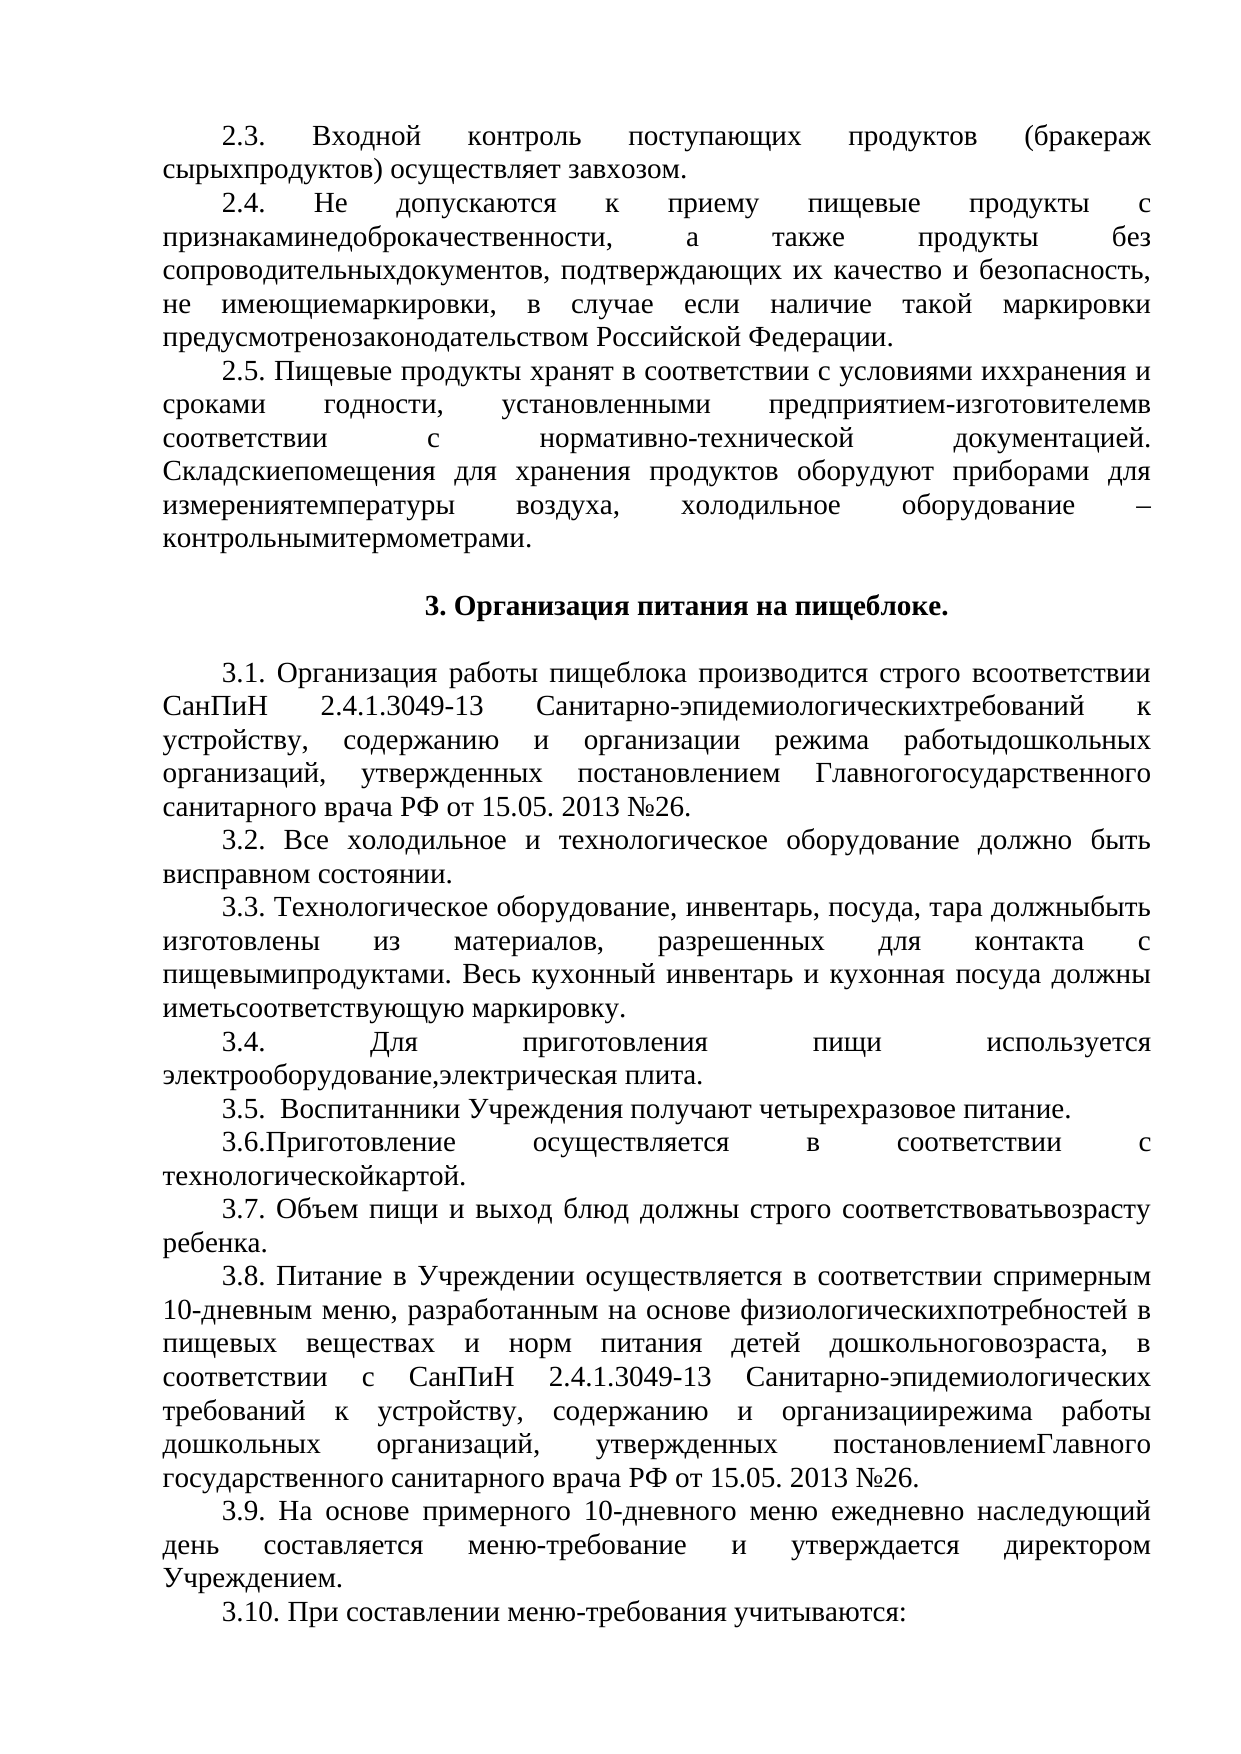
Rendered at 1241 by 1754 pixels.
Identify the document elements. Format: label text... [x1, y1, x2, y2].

text 3. Организация питания на пищеблоке. [162, 588, 1152, 621]
text 3.1. Организация работы пищеблока производится строго всоответствии СанПиН 2.4.1.3049-13 Санитарно-эпидемиологическихтребований к устройству, содержанию и организации режима работыдошкольных организаций, утвержденных постановлением Главногогосударственного санитарного врача РФ от 15.05. 2013 №26. [162, 655, 1152, 822]
text 3.7. Объем пищи и выход блюд должны строго соответствоватьвозрасту ребенка. [162, 1191, 1152, 1258]
text 2.5. Пищевые продукты хранят в соответствии с условиями иххранения и сроками годности, установленными предприятием-изготовителемв соответствии с нормативно-технической документацией. Складскиепомещения для хранения продуктов оборудуют приборами для измерениятемпературы воздуха, холодильное оборудование – контрольнымитермометрами. [162, 353, 1152, 554]
text 2.3. Входной контроль поступающих продуктов (бракераж сырыхпродуктов) осуществляет завхозом. [162, 118, 1152, 185]
text 3.10. При составлении меню-требования учитываются: [162, 1594, 1152, 1627]
text 3.9. На основе примерного 10-дневного меню ежедневно наследующий день составляется меню-требование и утверждается директором Учреждением. [162, 1493, 1152, 1594]
text 3.8. Питание в Учреждении осуществляется в соответствии спримерным 10-дневным меню, разработанным на основе физиологическихпотребностей в пищевых веществах и норм питания детей дошкольноговозраста, в соответствии с СанПиН 2.4.1.3049-13 Санитарно-эпидемиологических требований к устройству, содержанию и организациирежима работы дошкольных организаций, утвержденных постановлениемГлавного государственного санитарного врача РФ от 15.05. 2013 №26. [162, 1258, 1152, 1493]
text 3.4. Для приготовления пищи используется электрооборудование,электрическая плита. [162, 1024, 1152, 1091]
text 3.6.Приготовление осуществляется в соответствии с технологическойкартой. [162, 1124, 1152, 1191]
text 3.3. Технологическое оборудование, инвентарь, посуда, тара должныбыть изготовлены из материалов, разрешенных для контакта с пищевымипродуктами. Весь кухонный инвентарь и кухонная посуда должны иметьсоответствующую маркировку. [162, 889, 1152, 1024]
text 2.4. Не допускаются к приему пищевые продукты с признакаминедоброкачественности, а также продукты без сопроводительныхдокументов, подтверждающих их качество и безопасность, не имеющиемаркировки, в случае если наличие такой маркировки предусмотренозаконодательством Российской Федерации. [162, 185, 1152, 353]
text 3.2. Все холодильное и технологическое оборудование должно быть висправном состоянии. [162, 822, 1152, 889]
text 3.5. Воспитанники Учреждения получают четырехразовое питание. [162, 1091, 1152, 1124]
